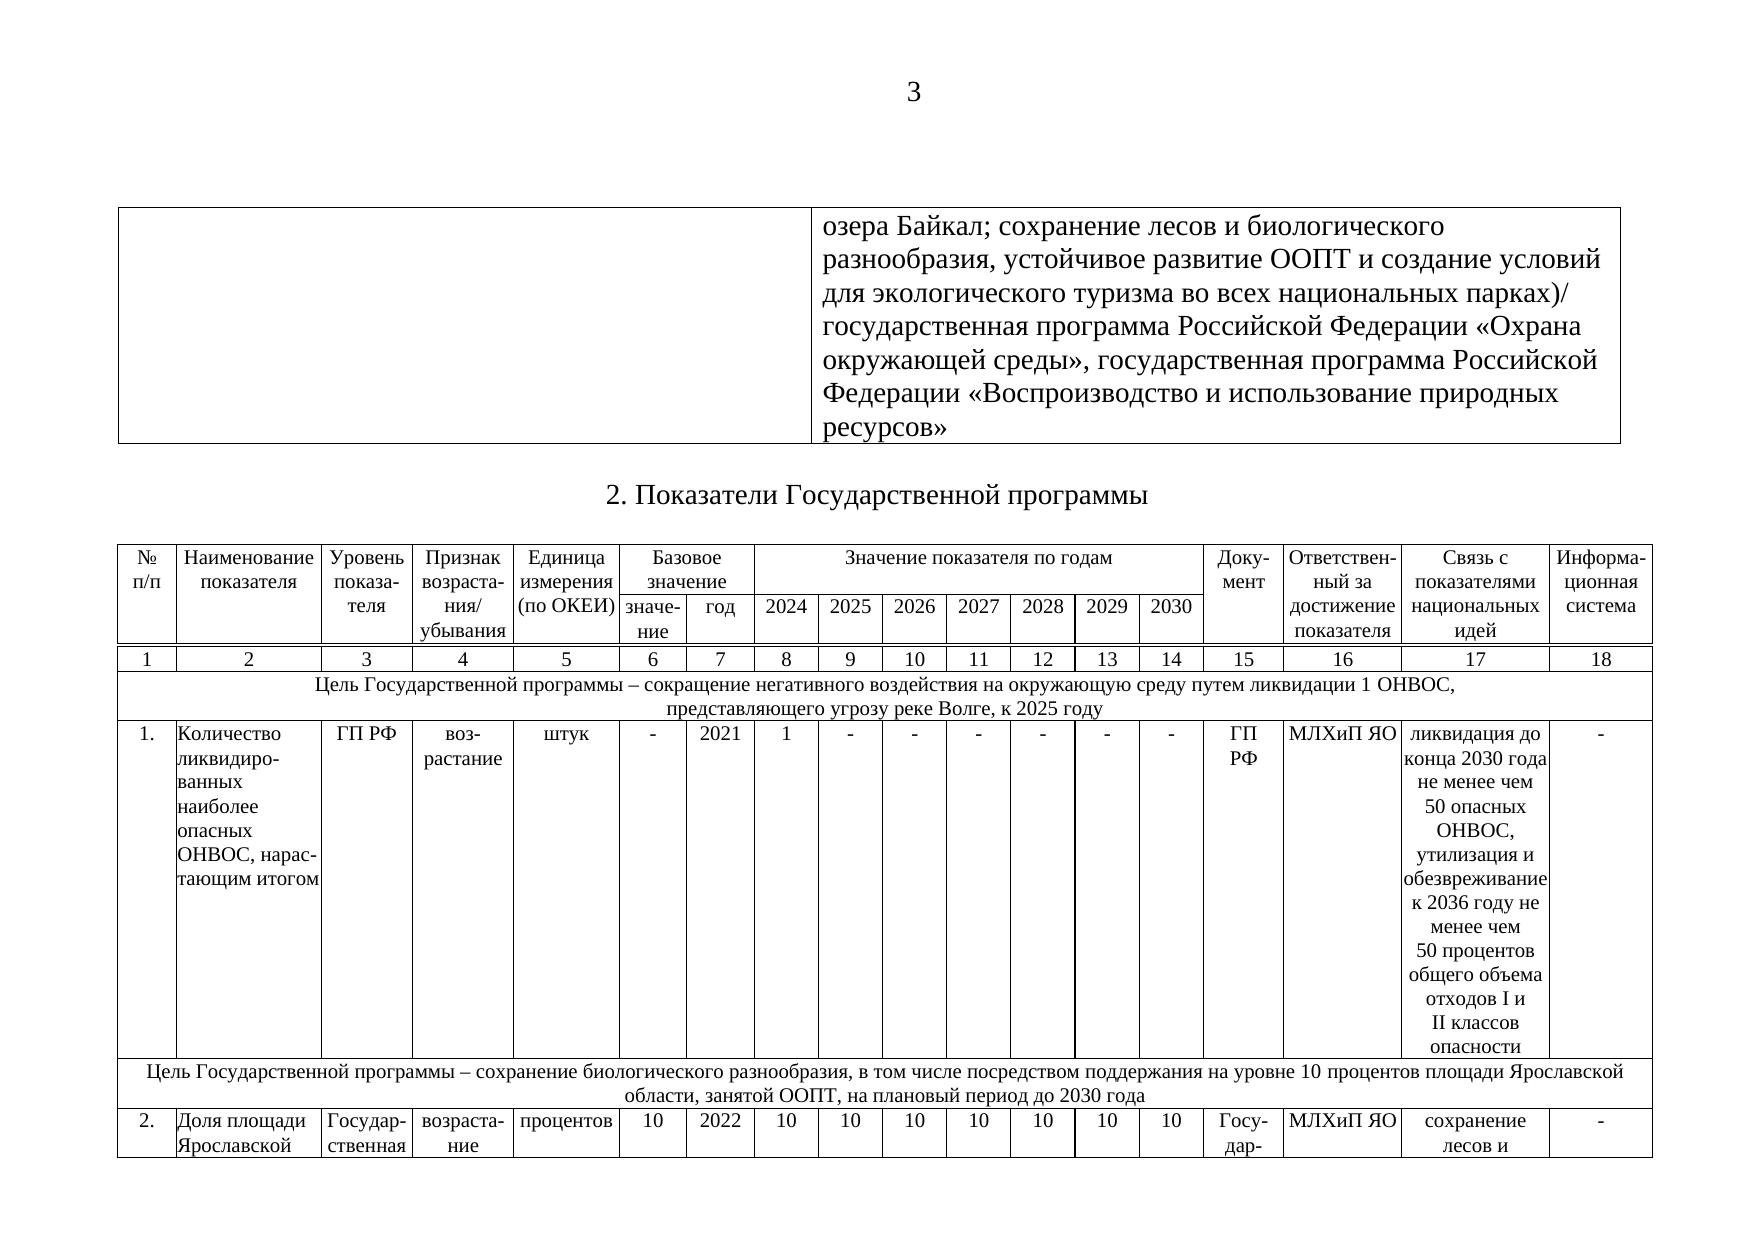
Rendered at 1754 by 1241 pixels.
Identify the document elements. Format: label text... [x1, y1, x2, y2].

table_cell возрастание [413, 721, 513, 1058]
table_header 12 [1011, 647, 1074, 671]
table_cell 2028 [1011, 595, 1074, 643]
table_cell МЛХиП ЯО [1284, 721, 1401, 1058]
table_cell МЛХиП ЯО [1284, 1109, 1401, 1157]
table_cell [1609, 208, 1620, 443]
table_cell 1. [118, 721, 176, 1058]
table_header Документ [1204, 545, 1283, 643]
table_header Признак возрастания/ убывания [413, 545, 513, 643]
table_header 14 [1140, 647, 1203, 671]
table_header 2 [177, 647, 321, 671]
table_cell - [1140, 721, 1203, 1058]
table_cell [177, 1109, 321, 1157]
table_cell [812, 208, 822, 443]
table_header 16 [1284, 647, 1401, 671]
table_header 4 [413, 647, 513, 671]
table_cell 2030 [1140, 595, 1203, 643]
table_header Единица измерения (по ОКЕИ) [514, 545, 619, 643]
table_cell 2021 [687, 721, 754, 1058]
text 2. Показатели Государственной программы [118, 477, 1636, 511]
table_cell - [1076, 721, 1139, 1058]
table_cell процентов [514, 1109, 619, 1157]
table_cell - [1011, 721, 1074, 1058]
table_header Связь с показателями национальных идей [1402, 545, 1549, 643]
table_header Ответственный за достижение показателя [1284, 545, 1401, 643]
table_header 11 [947, 647, 1010, 671]
table_cell 10 [947, 1109, 1010, 1157]
table_cell 10 [819, 1109, 882, 1157]
table_cell 10 [1011, 1109, 1074, 1157]
table_cell ГП РФ [322, 721, 412, 1058]
table_cell 10 [620, 1109, 686, 1157]
table_header Базовое значение [620, 545, 754, 593]
table_cell - [819, 721, 882, 1058]
table_cell Цель Государственной программы – сокращение негативного воздействия на окружающую среду путем ликвидации 1 ОНВОС, представляющего угрозу реке Волге, к 2025 году [118, 672, 1652, 720]
table_cell Количество ликвидированных наиболее опасных ОНВОС, нарастающим итогом [177, 721, 321, 1058]
table_header 7 [687, 647, 754, 671]
table_header 3 [322, 647, 412, 671]
table_cell - [947, 721, 1010, 1058]
table_cell - [883, 721, 946, 1058]
table_cell - [1550, 721, 1652, 1058]
table_cell Государственная программа [322, 1109, 412, 1157]
table_header Наименование показателя [177, 545, 321, 643]
table_cell ГП РФ [1204, 721, 1283, 1058]
table_header 18 [1550, 647, 1652, 671]
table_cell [119, 208, 811, 443]
table_header 13 [1076, 647, 1139, 671]
table_cell значение [620, 595, 686, 643]
table_header 17 [1402, 647, 1549, 671]
table_cell возрастание [413, 1109, 513, 1157]
table_header 10 [883, 647, 946, 671]
table_cell - [1550, 1109, 1652, 1157]
table_cell Цель Государственной программы – сохранение биологического разнообразия, в том числе посредством поддержания на уровне 10 процентов площади Ярославской области, занятой ООПТ, на плановый период до 2030 года [118, 1059, 1652, 1107]
table_header Уровень показателя [322, 545, 412, 643]
table_cell 10 [1076, 1109, 1139, 1157]
table_cell 2029 [1076, 595, 1139, 643]
table_cell Государственная программа [1204, 1109, 1283, 1157]
table_header 1 [118, 647, 176, 671]
table_cell 1 [755, 721, 818, 1058]
table_cell 2027 [947, 595, 1010, 643]
table_header 9 [819, 647, 882, 671]
table_cell 2026 [883, 595, 946, 643]
table_cell 2. [118, 1109, 176, 1157]
table_header Значение показателя по годам [755, 545, 1203, 593]
table_header 5 [514, 647, 619, 671]
table_cell 10 [1140, 1109, 1203, 1157]
table_cell 2025 [819, 595, 882, 643]
table_cell штук [514, 721, 619, 1058]
table_cell 2022 [687, 1109, 754, 1157]
table_header 15 [1204, 647, 1283, 671]
table_header 6 [620, 647, 686, 671]
table_cell - [620, 721, 686, 1058]
table_header Информационная система [1550, 545, 1652, 643]
table_cell 2024 [755, 595, 818, 643]
table_cell 10 [883, 1109, 946, 1157]
table_cell 10 [755, 1109, 818, 1157]
table_header 8 [755, 647, 818, 671]
table_header № п/п [118, 545, 176, 643]
table_cell год [687, 595, 754, 643]
